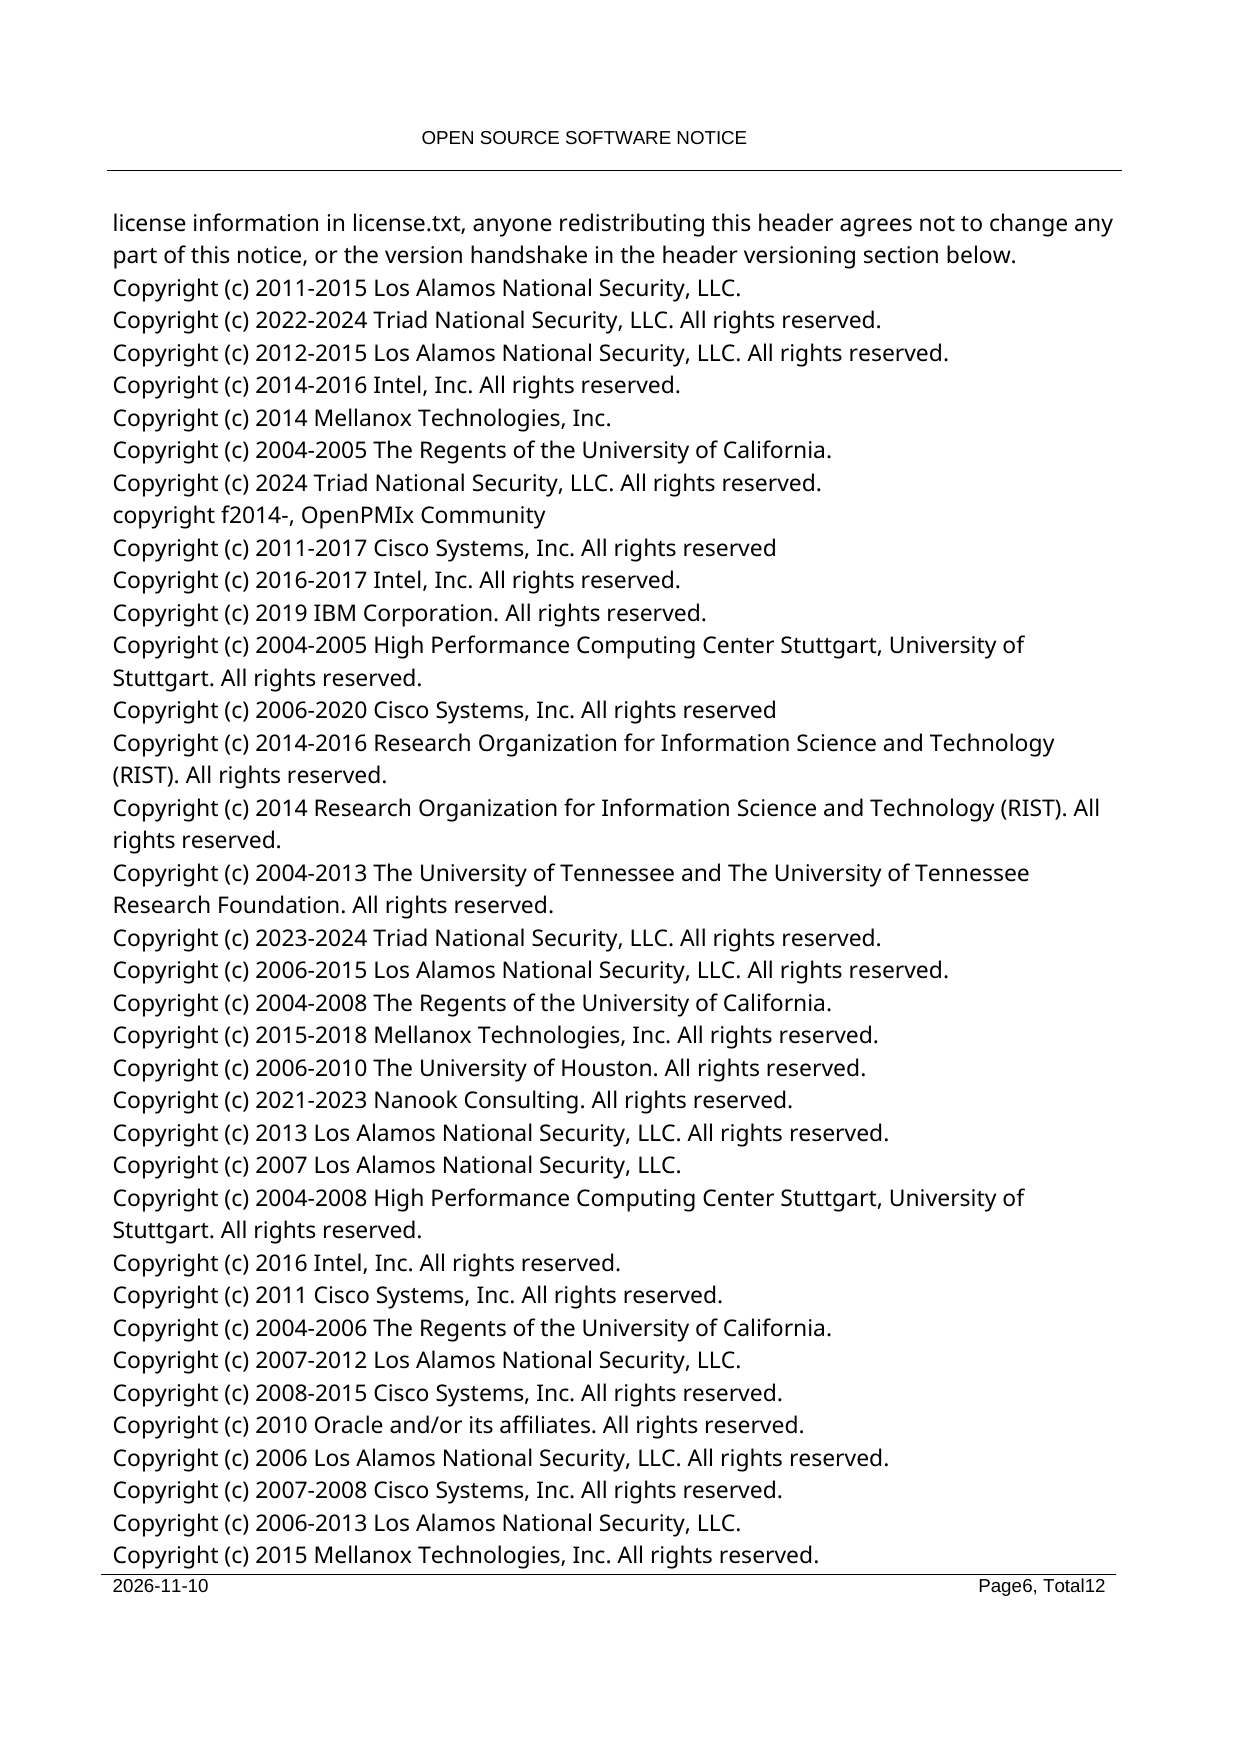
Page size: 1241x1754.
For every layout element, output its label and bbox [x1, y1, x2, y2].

text [112, 206, 1128, 1571]
